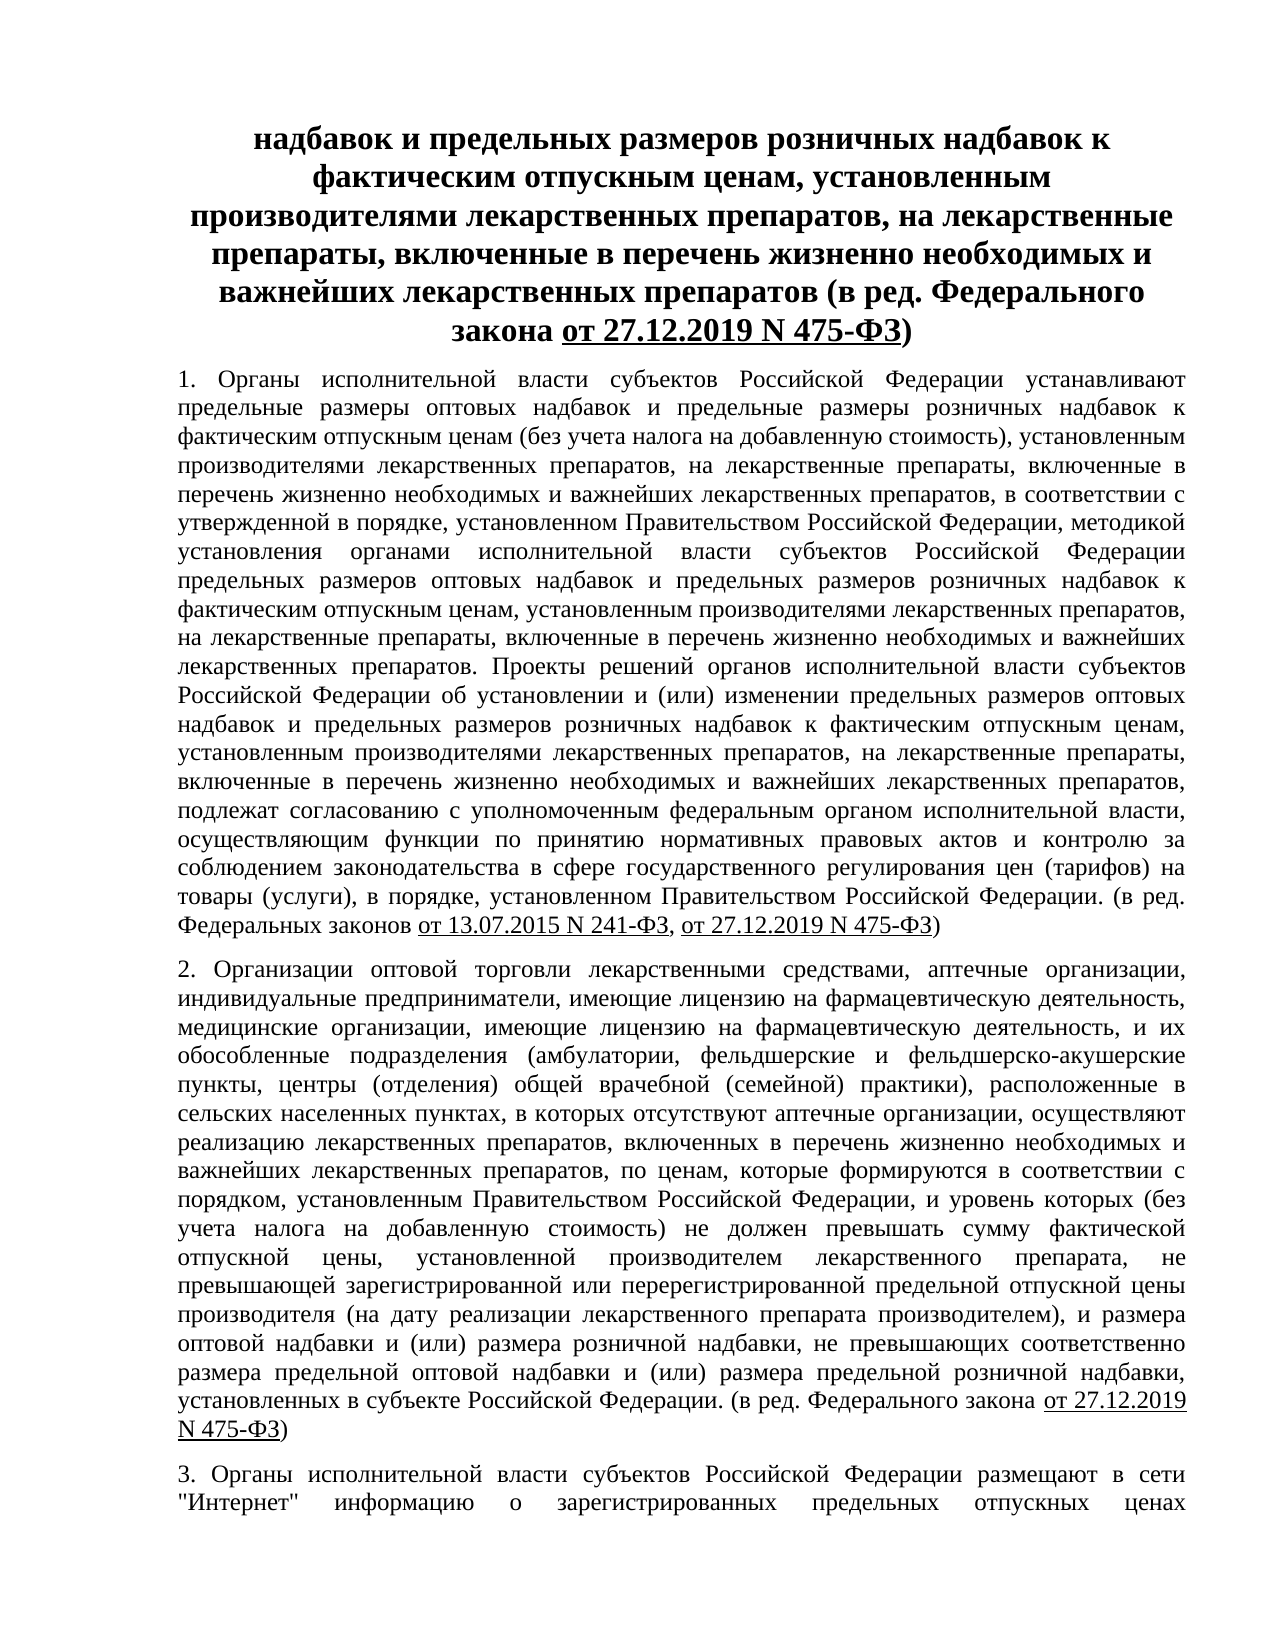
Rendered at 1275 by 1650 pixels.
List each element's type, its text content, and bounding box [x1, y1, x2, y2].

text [177, 118, 1186, 348]
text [177, 1459, 1186, 1516]
text 2. Организации оптовой торговли лекарственными средствами, аптечные организации, индивидуальные предприниматели, имеющие лицензию на фармацевтическую деятельность, медицинские организации, имеющие лицензию на фармацевтическую деятельность, и их обособленные подразделения (амбулатории, фельдшерские и фельдшерско-акушерские пункты, центры (отделения) общей врачебной (семейной) практики), расположенные в сельских населенных пунктах, в которых отсутствуют аптечные организации, осуществляют реализацию лекарственных препаратов, включенных в перечень жизненно необходимых и важнейших лекарственных препаратов, по ценам, которые формируются в соответствии с порядком, установленным Правительством Российской Федерации, и уровень которых (без учета налога на добавленную стоимость) не должен превышать сумму фактической отпускной цены, установленной производителем лекарственного препарата, не превышающей зарегистрированной или перерегистрированной предельной отпускной цены производителя (на дату реализации лекарственного препарата производителем), и размера оптовой надбавки и (или) размера розничной надбавки, не превышающих соответственно размера предельной оптовой надбавки и (или) размера предельной розничной надбавки, установленных в субъекте Российской Федерации. (в ред. Федерального закона от 27.12.2019 N 475-ФЗ) [177, 954, 1186, 1443]
text 1. Органы исполнительной власти субъектов Российской Федерации устанавливают предельные размеры оптовых надбавок и предельные размеры розничных надбавок к фактическим отпускным ценам (без учета налога на добавленную стоимость), установленным производителями лекарственных препаратов, на лекарственные препараты, включенные в перечень жизненно необходимых и важнейших лекарственных препаратов, в соответствии с утвержденной в порядке, установленном Правительством Российской Федерации, методикой установления органами исполнительной власти субъектов Российской Федерации предельных размеров оптовых надбавок и предельных размеров розничных надбавок к фактическим отпускным ценам, установленным производителями лекарственных препаратов, на лекарственные препараты, включенные в перечень жизненно необходимых и важнейших лекарственных препаратов. Проекты решений органов исполнительной власти субъектов Российской Федерации об установлении и (или) изменении предельных размеров оптовых надбавок и предельных размеров розничных надбавок к фактическим отпускным ценам, установленным производителями лекарственных препаратов, на лекарственные препараты, включенные в перечень жизненно необходимых и важнейших лекарственных препаратов, подлежат согласованию с уполномоченным федеральным органом исполнительной власти, осуществляющим функции по принятию нормативных правовых актов и контролю за соблюдением законодательства в сфере государственного регулирования цен (тарифов) на товары (услуги), в порядке, установленном Правительством Российской Федерации. (в ред. Федеральных законов от 13.07.2015 N 241-ФЗ, от 27.12.2019 N 475-ФЗ) [177, 364, 1186, 939]
